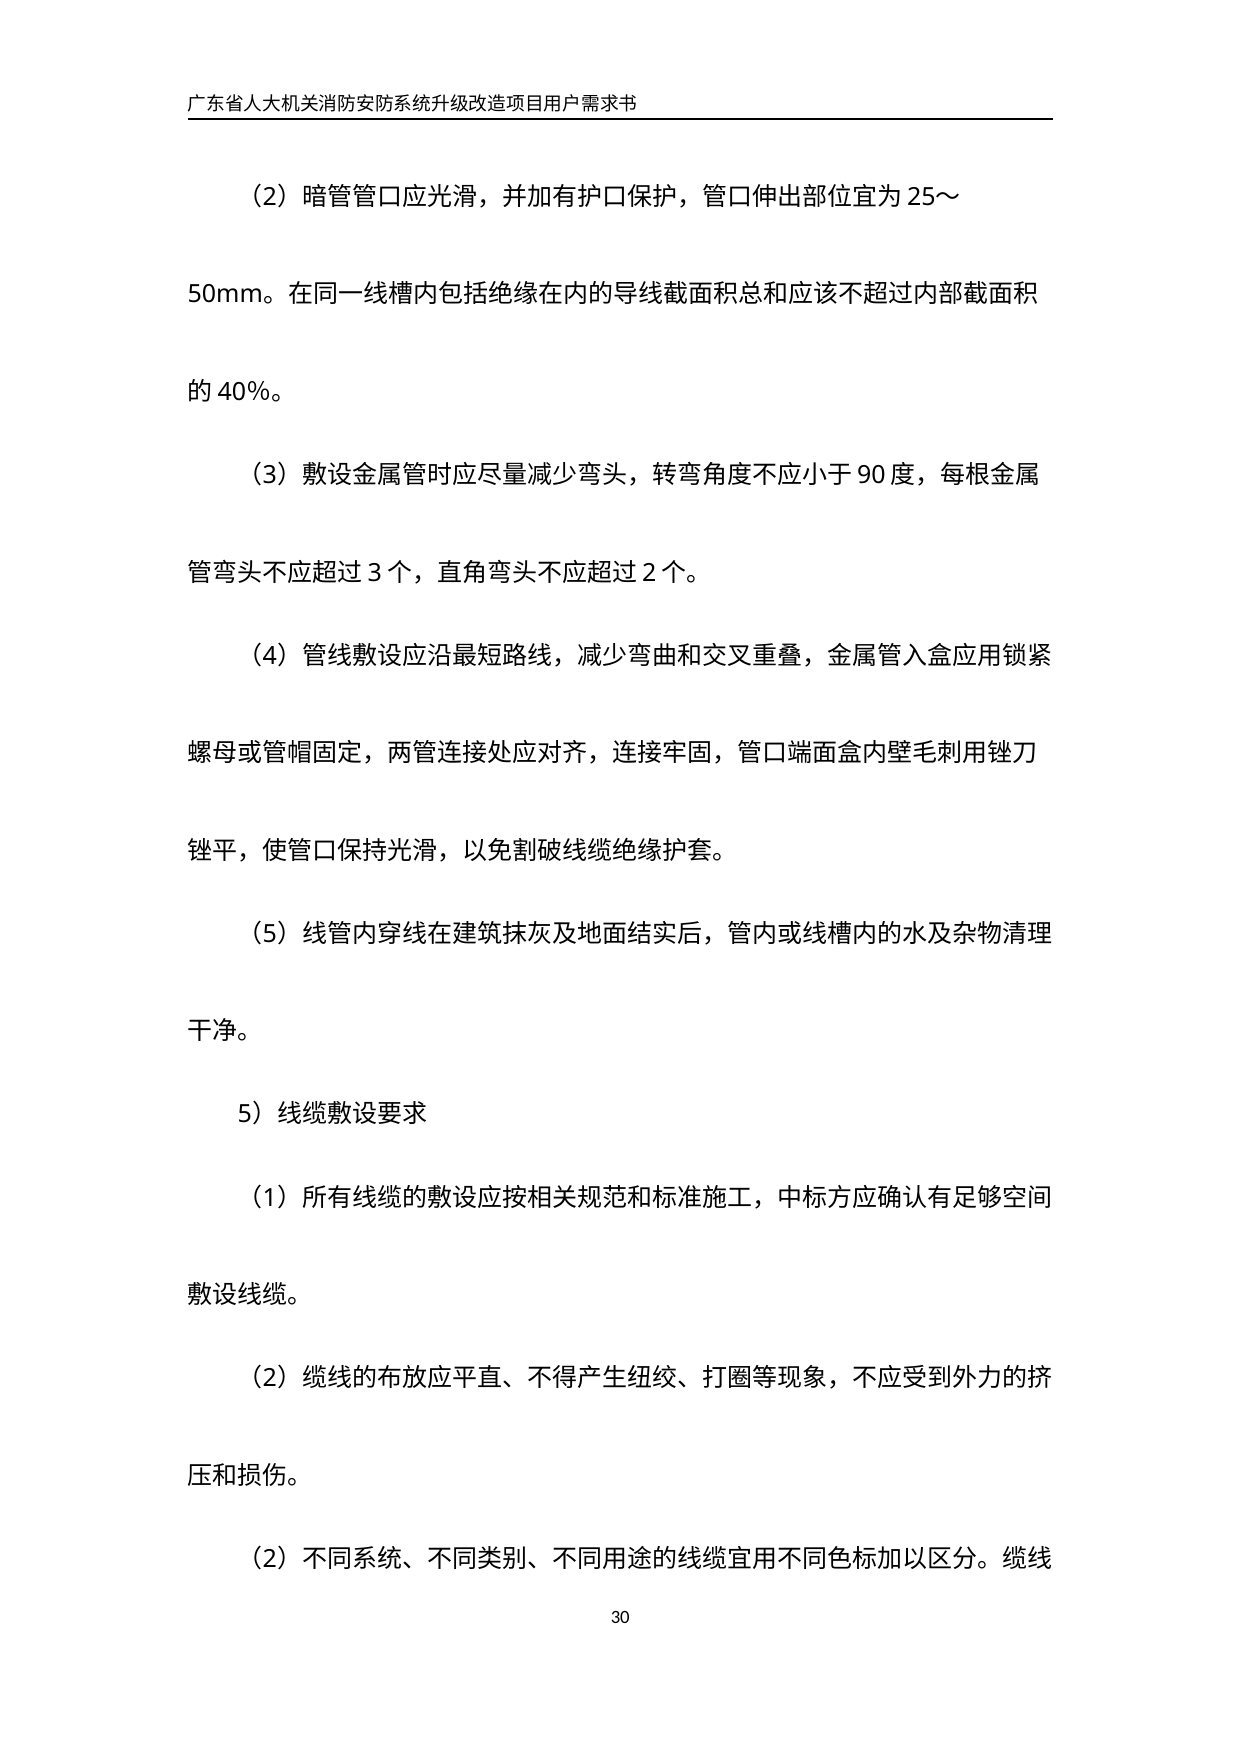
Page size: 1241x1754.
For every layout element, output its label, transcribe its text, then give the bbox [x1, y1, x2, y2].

text （5）线管内穿线在建筑抹灰及地面结实后，管内或线槽内的水及杂物清理干净。 [187, 899, 1053, 1061]
text （2）暗管管口应光滑，并加有护口保护，管口伸出部位宜为25～50mm。在同一线槽内包括绝缘在内的导线截面积总和应该不超过内部截面积的40％。 [187, 162, 1053, 422]
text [187, 1524, 1053, 1589]
text （4）管线敷设应沿最短路线，减少弯曲和交叉重叠，金属管入盒应用锁紧螺母或管帽固定，两管连接处应对齐，连接牢固，管口端面盒内壁毛刺用锉刀锉平，使管口保持光滑，以免割破线缆绝缘护套。 [187, 621, 1053, 881]
text （3）敷设金属管时应尽量减少弯头，转弯角度不应小于90度，每根金属管弯头不应超过3个，直角弯头不应超过2个。 [187, 440, 1053, 603]
text （1）所有线缆的敷设应按相关规范和标准施工，中标方应确认有足够空间敷设线缆。 [187, 1163, 1053, 1325]
text （2）缆线的布放应平直、不得产生纽绞、打圈等现象，不应受到外力的挤压和损伤。 [187, 1343, 1053, 1506]
text 5）线缆敷设要求 [187, 1079, 1053, 1144]
